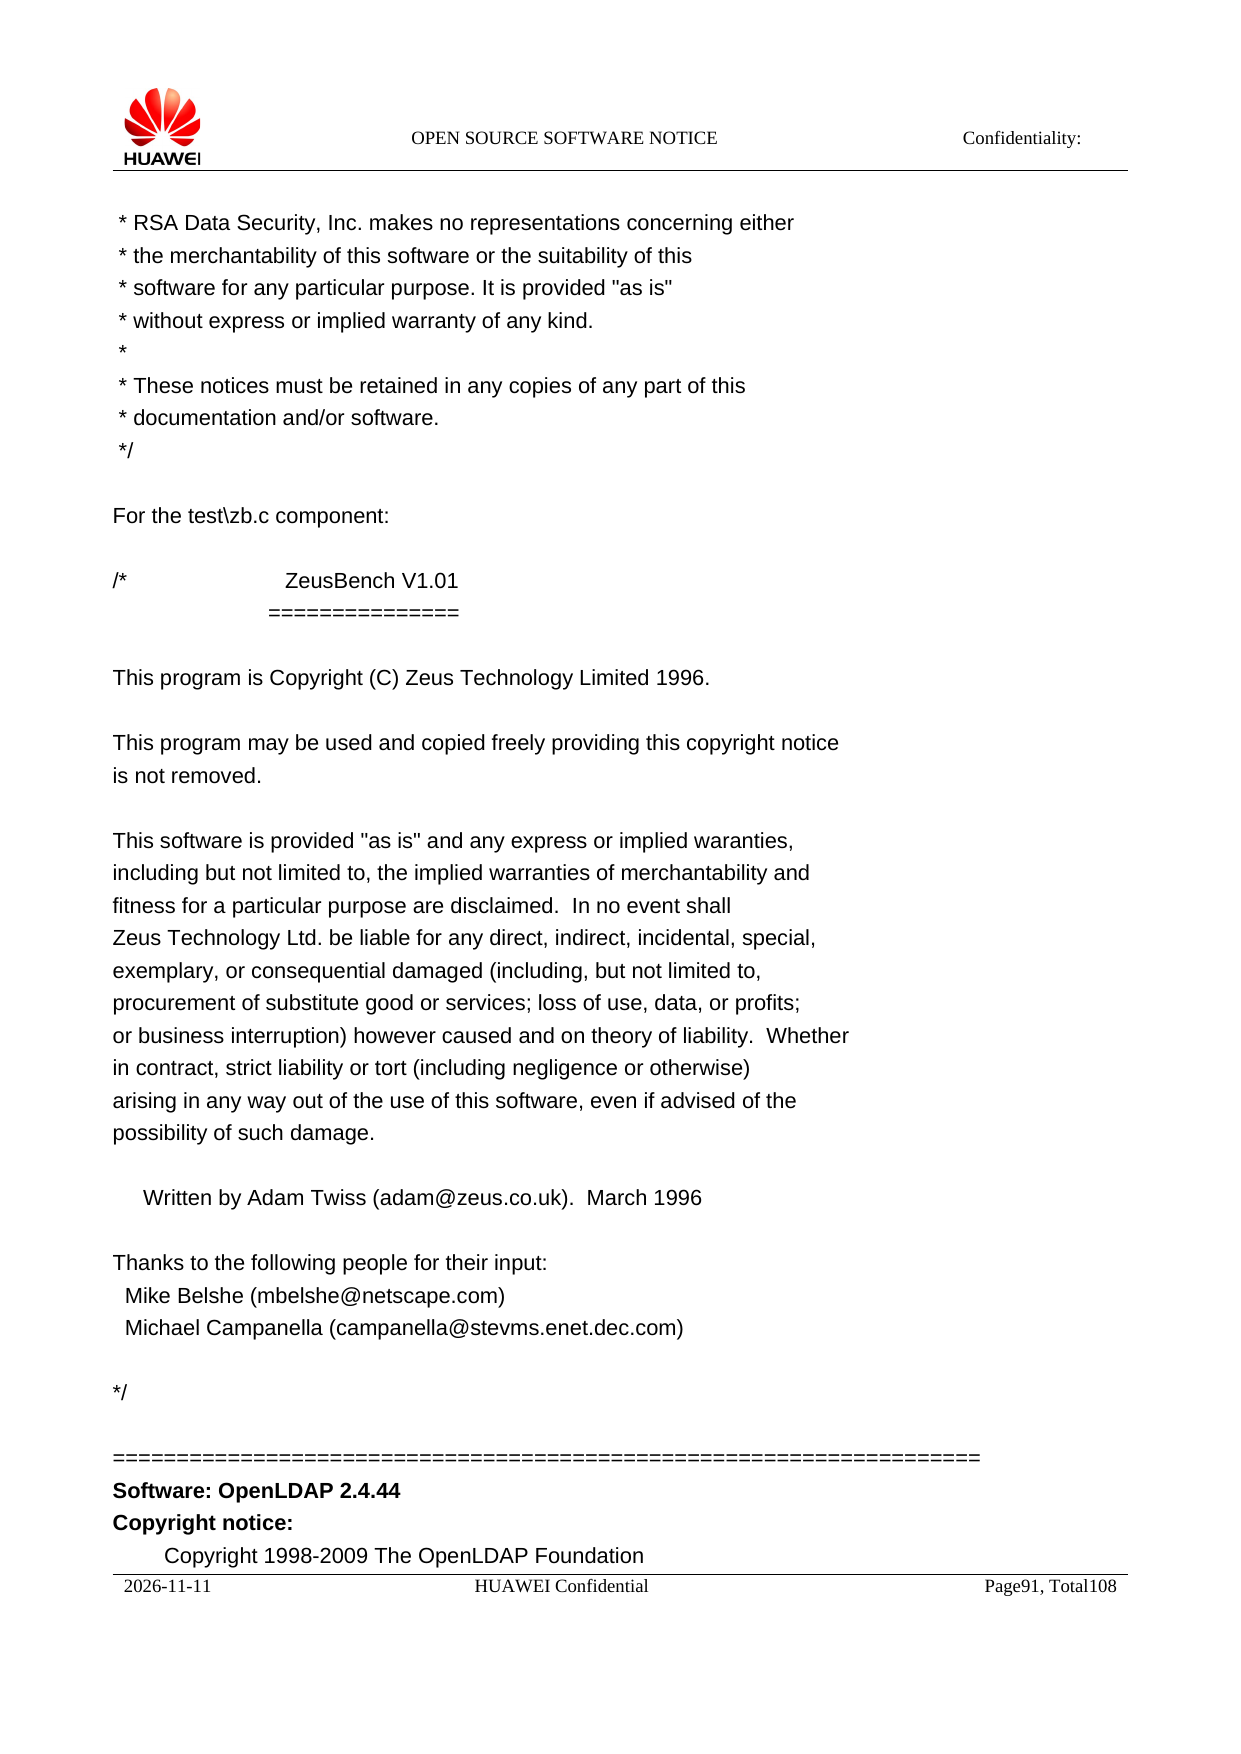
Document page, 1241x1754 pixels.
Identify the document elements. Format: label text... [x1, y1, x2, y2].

text */ [112, 1376, 1128, 1409]
text arising in any way out of the use of this software, even if advised of the [112, 1084, 1128, 1116]
text * documentation and/or software. [112, 401, 1128, 434]
text This program is Copyright (C) Zeus Technology Limited 1996. [112, 661, 1128, 694]
text * RSA Data Security, Inc. makes no representations concerning either [112, 206, 1128, 239]
text is not removed. [112, 759, 1128, 791]
picture [124, 88, 201, 165]
text including but not limited to, the implied warranties of merchantability and [112, 856, 1128, 889]
text * software for any particular purpose. It is provided "as is" [112, 271, 1128, 304]
text possibility of such damage. [112, 1116, 1128, 1149]
text This program may be used and copied freely providing this copyright notice [112, 726, 1128, 759]
text /* ZeusBench V1.01 [112, 564, 1128, 596]
text procurement of substitute good or services; loss of use, data, or profits; [112, 986, 1128, 1019]
text =============== [112, 596, 1128, 629]
text in contract, strict liability or tort (including negligence or otherwise) [112, 1051, 1128, 1084]
text ==================================================================== [112, 1441, 1128, 1474]
text Zeus Technology Ltd. be liable for any direct, indirect, incidental, special, [112, 921, 1128, 954]
text Michael Campanella (campanella@stevms.enet.dec.com) [112, 1311, 1128, 1344]
text Copyright notice: [112, 1506, 1128, 1539]
text Mike Belshe (mbelshe@netscape.com) [112, 1279, 1128, 1311]
text or business interruption) however caused and on theory of liability. Whether [112, 1019, 1128, 1051]
text This software is provided "as is" and any express or implied waranties, [112, 824, 1128, 856]
text Written by Adam Twiss (adam@zeus.co.uk). March 1996 [112, 1181, 1128, 1214]
text Thanks to the following people for their input: [112, 1246, 1128, 1279]
text Copyright 1998-2009 The OpenLDAP Foundation [112, 1539, 1128, 1571]
text */ [112, 434, 1128, 466]
text fitness for a particular purpose are disclaimed. In no event shall [112, 889, 1128, 921]
text exemplary, or consequential damaged (including, but not limited to, [112, 954, 1128, 986]
text * the merchantability of this software or the suitability of this [112, 239, 1128, 271]
text For the test\zb.c component: [112, 499, 1128, 531]
text * These notices must be retained in any copies of any part of this [112, 369, 1128, 401]
text * [112, 336, 1128, 369]
text Software: OpenLDAP 2.4.44 [112, 1474, 1128, 1506]
text * without express or implied warranty of any kind. [112, 304, 1128, 336]
